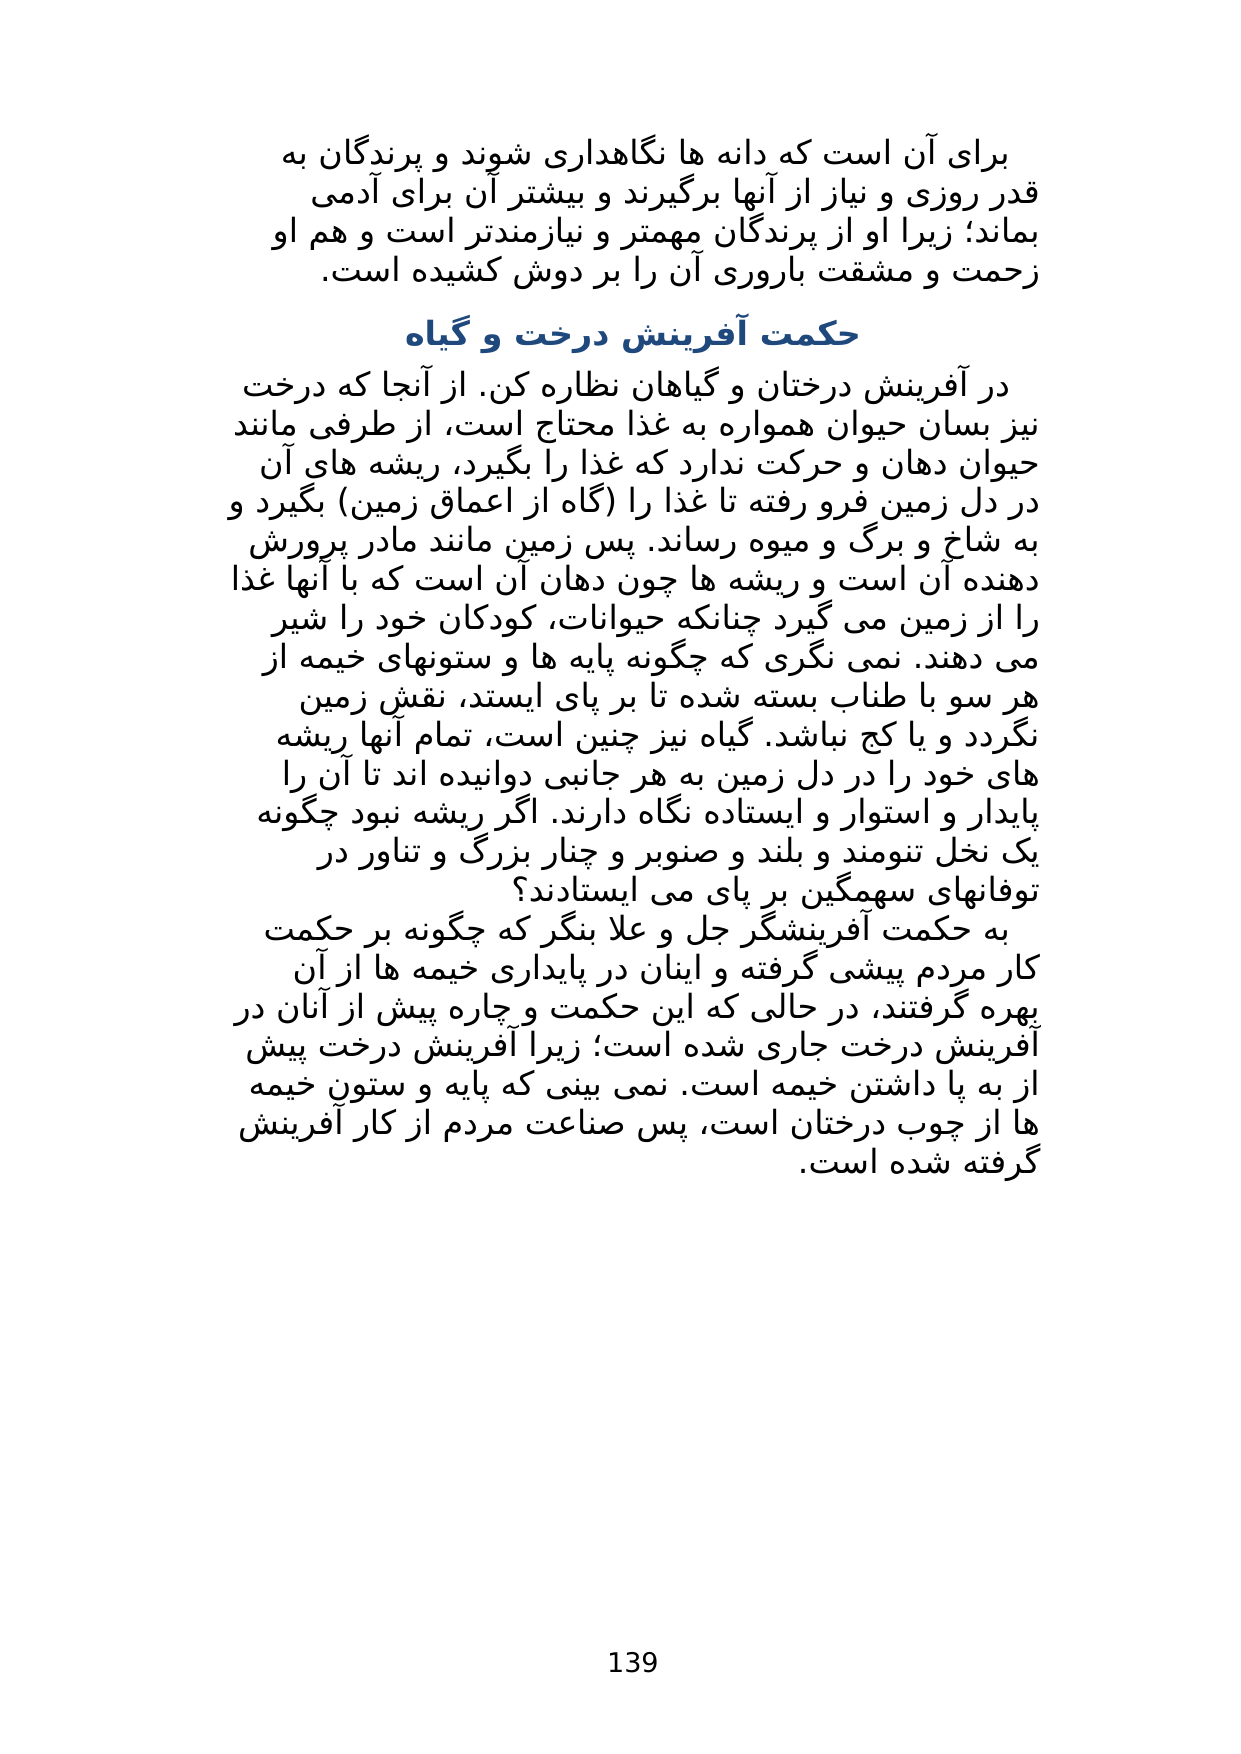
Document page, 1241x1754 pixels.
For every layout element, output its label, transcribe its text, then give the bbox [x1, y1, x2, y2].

text به حکمت آفرینشگر جل و علا بنگر که چگونه بر حکمت کار مردم پیشی گرفته و اینان در پایداری خیمه ها از آن بهره گرفتند، در حالی که این حکمت و چاره پیش از آنان در آفرینش درخت جاری شده است؛ زیرا آفرینش درخت پیش از به پا داشتن خیمه است. نمی بینی که پایه و ستون خیمه ها از چوب درختان است، پس صناعت مردم از کار آفرینش گرفته شده است. [225, 909, 1041, 1181]
text برای آن است که دانه ها نگاهداری شوند و پرندگان به قدر روزی و نیاز از آنها برگیرند و بیشتر آن برای آدمی بماند؛ زیرا او از پرندگان مهمتر و نیازمندتر است و هم او زحمت و مشقت باروری آن را بر دوش کشیده است. [225, 134, 1041, 289]
subtitle حکمت آفرینش درخت و گیاه [225, 314, 1041, 353]
text در آفرینش درختان و گیاهان نظاره کن. از آنجا که درخت نیز بسان حیوان همواره به غذا محتاج است، از طرفی مانند حیوان دهان و حرکت ندارد که غذا را بگیرد، ریشه های آن در دل زمین فرو رفته تا غذا را (گاه از اعماق زمین) بگیرد و به شاخ و برگ و میوه رساند. پس زمین مانند مادر پرورش دهنده آن است و ریشه ها چون دهان آن است که با آنها غذا را از زمین می گیرد چنانکه حیوانات، کودکان خود را شیر می دهند. نمی نگری که چگونه پایه ها و ستونهای خیمه از هر سو با طناب بسته شده تا بر پای ایستد، نقش زمین نگردد و یا کج نباشد. گیاه نیز چنین است، تمام آنها ریشه های خود را در دل زمین به هر جانبی دوانیده اند تا آن را پایدار و استوار و ایستاده نگاه دارند. اگر ریشه نبود چگونه یک نخل تنومند و بلند و صنوبر و چنار بزرگ و تناور در توفانهای سهمگین بر پای می ایستادند؟ [225, 365, 1041, 909]
